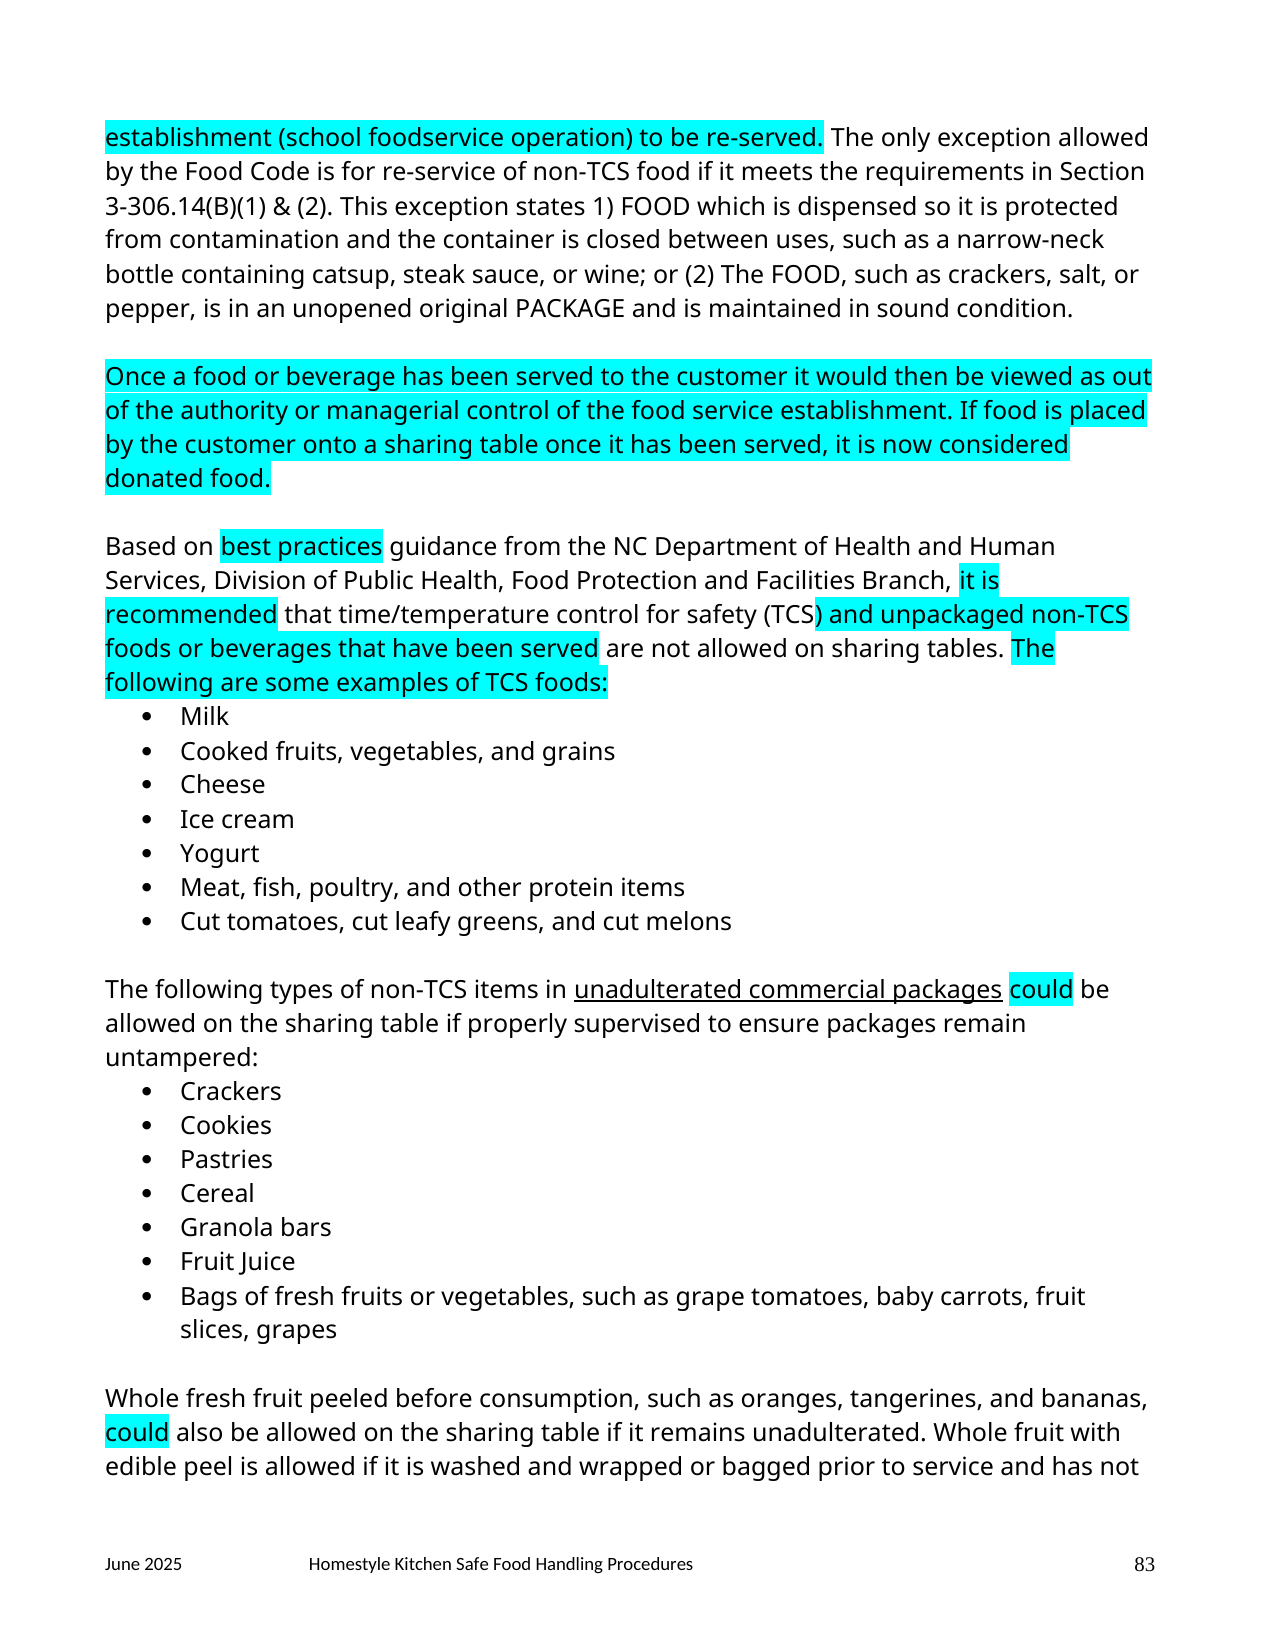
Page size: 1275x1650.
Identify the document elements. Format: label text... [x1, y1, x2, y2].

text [105, 120, 1155, 324]
list Yogurt [142, 835, 1155, 869]
text Once a food or beverage has been served to the customer it would then be viewed as out of the authority or managerial control of the food service establishment. If food is placed by the customer onto a sharing table once it has been served, it is now considered donated food. [105, 358, 1155, 495]
list Cooked fruits, vegetables, and grains [142, 733, 1155, 767]
list Crackers [142, 1074, 1155, 1108]
list Fruit Juice [142, 1244, 1155, 1278]
list Cereal [142, 1176, 1155, 1210]
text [105, 1380, 1155, 1482]
list Granola bars [142, 1210, 1155, 1244]
list Bags of fresh fruits or vegetables, such as grape tomatoes, baby carrots, fruit slices, grapes [142, 1278, 1155, 1346]
list Meat, fish, poultry, and other protein items [142, 869, 1155, 903]
list Cheese [142, 767, 1155, 801]
list Ice cream [142, 801, 1155, 835]
list Cut tomatoes, cut leafy greens, and cut melons [142, 903, 1155, 937]
text Based on best practices guidance from the NC Department of Health and Human Services, Division of Public Health, Food Protection and Facilities Branch, it is recommended that time/temperature control for safety (TCS) and unpackaged non-TCS foods or beverages that have been served are not allowed on sharing tables. The following are some examples of TCS foods: [105, 529, 1155, 699]
text The following types of non-TCS items in unadulterated commercial packages could be allowed on the sharing table if properly supervised to ensure packages remain untampered: [105, 972, 1155, 1074]
list Cookies [142, 1108, 1155, 1142]
list Pastries [142, 1142, 1155, 1176]
list Milk [142, 699, 1155, 733]
